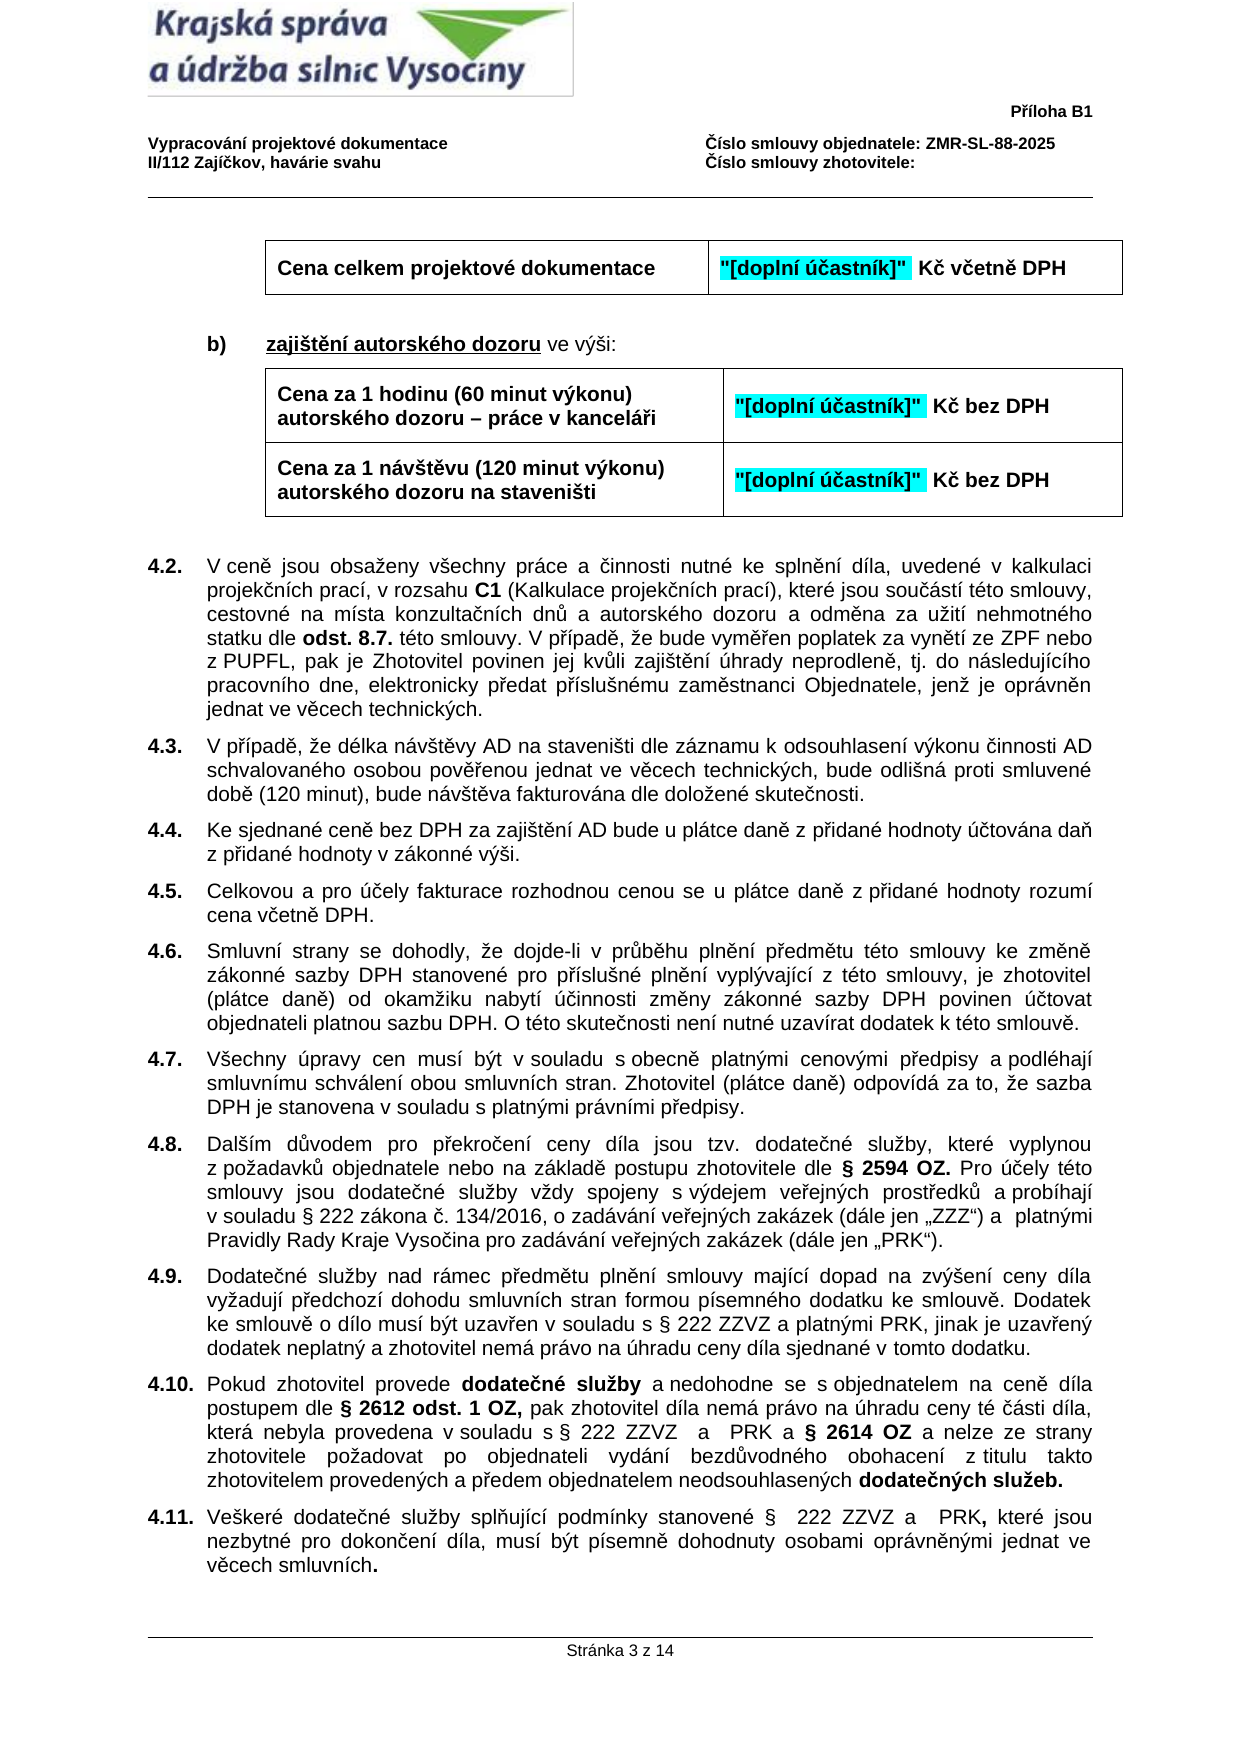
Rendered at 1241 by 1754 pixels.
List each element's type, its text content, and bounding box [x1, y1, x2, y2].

list V ceně jsou obsaženy všechny práce a činnosti nutné ke splnění díla, uvedené v kalkulaci projekčních prací, v rozsahu C1 (Kalkulace projekčních prací), které jsou součástí této smlouvy, cestovné na místa konzultačních dnů a autorského dozoru a odměna za užití nehmotného statku dle odst. 8.7. této smlouvy. V případě, že bude vyměřen poplatek za vynětí ze ZPF nebo z PUPFL, pak je Zhotovitel povinen jej kvůli zajištění úhrady neprodleně, tj. do následujícího pracovního dne, elektronicky předat příslušnému zaměstnanci Objednatele, jenž je oprávněn jednat ve věcech technických. [148, 553, 1093, 721]
list Veškeré dodatečné služby splňující podmínky stanovené § 222 ZZVZ a PRK, které jsou nezbytné pro dokončení díla, musí být písemně dohodnuty osobami oprávněnými jednat ve věcech smluvních. [148, 1504, 1093, 1576]
table_header Kč bez DPH [724, 369, 1122, 442]
list V případě, že délka návštěvy AD na staveništi dle záznamu k odsouhlasení výkonu činnosti AD schvalovaného osobou pověřenou jednat ve věcech technických, bude odlišná proti smluvené době (120 minut), bude návštěva fakturována dle doložené skutečnosti. [148, 734, 1093, 806]
list Dalším důvodem pro překročení ceny díla jsou tzv. dodatečné služby, které vyplynou z požadavků objednatele nebo na základě postupu zhotovitele dle § 2594 OZ. Pro účely této smlouvy jsou dodatečné služby vždy spojeny s výdejem veřejných prostředků a probíhají v souladu § 222 zákona č. 134/2016, o zadávání veřejných zakázek (dále jen „ZZZ“) a platnými Pravidly Rady Kraje Vysočina pro zadávání veřejných zakázek (dále jen „PRK“). [148, 1132, 1093, 1251]
picture [147, 2, 574, 98]
list Smluvní strany se dohodly, že dojde-li v průběhu plnění předmětu této smlouvy ke změně zákonné sazby DPH stanovené pro příslušné plnění vyplývající z této smlouvy, je zhotovitel (plátce daně) od okamžiku nabytí účinnosti změny zákonné sazby DPH povinen účtovat objednateli platnou sazbu DPH. O této skutečnosti není nutné uzavírat dodatek k této smlouvě. [148, 939, 1093, 1035]
table_cell Kč bez DPH [724, 443, 1122, 516]
list Všechny úpravy cen musí být v souladu s obecně platnými cenovými předpisy a podléhají smluvnímu schválení obou smluvních stran. Zhotovitel (plátce daně) odpovídá za to, že sazba DPH je stanovena v souladu s platnými právními předpisy. [148, 1047, 1093, 1119]
list zajištění autorského dozoru ve výši: [207, 332, 1093, 356]
list Celkovou a pro účely fakturace rozhodnou cenou se u plátce daně z přidané hodnoty rozumí cena včetně DPH. [148, 878, 1093, 926]
list Dodatečné služby nad rámec předmětu plnění smlouvy mající dopad na zvýšení ceny díla vyžadují předchozí dohodu smluvních stran formou písemného dodatku ke smlouvě. Dodatek ke smlouvě o dílo musí být uzavřen v souladu s § 222 ZZVZ a platnými PRK, jinak je uzavřený dodatek neplatný a zhotovitel nemá právo na úhradu ceny díla sjednané v tomto dodatku. [148, 1264, 1093, 1360]
table_cell Cena za 1 návštěvu (120 minut výkonu) autorského dozoru na staveništi [266, 443, 723, 516]
table_cell Cena celkem projektové dokumentace [266, 241, 708, 294]
list Pokud zhotovitel provede dodatečné služby a nedohodne se s objednatelem na ceně díla postupem dle § 2612 odst. 1 OZ, pak zhotovitel díla nemá právo na úhradu ceny té části díla, která nebyla provedena v souladu s § 222 ZZVZ a PRK a § 2614 OZ a nelze ze strany zhotovitele požadovat po objednateli vydání bezdůvodného obohacení z titulu takto zhotovitelem provedených a předem objednatelem neodsouhlasených dodatečných služeb. [148, 1372, 1093, 1492]
table_cell Kč včetně DPH [709, 241, 1122, 294]
list Ke sjednané ceně bez DPH za zajištění AD bude u plátce daně z přidané hodnoty účtována daň z přidané hodnoty v zákonné výši. [148, 818, 1093, 866]
table_header Cena za 1 hodinu (60 minut výkonu) autorského dozoru – práce v kanceláři [266, 369, 723, 442]
